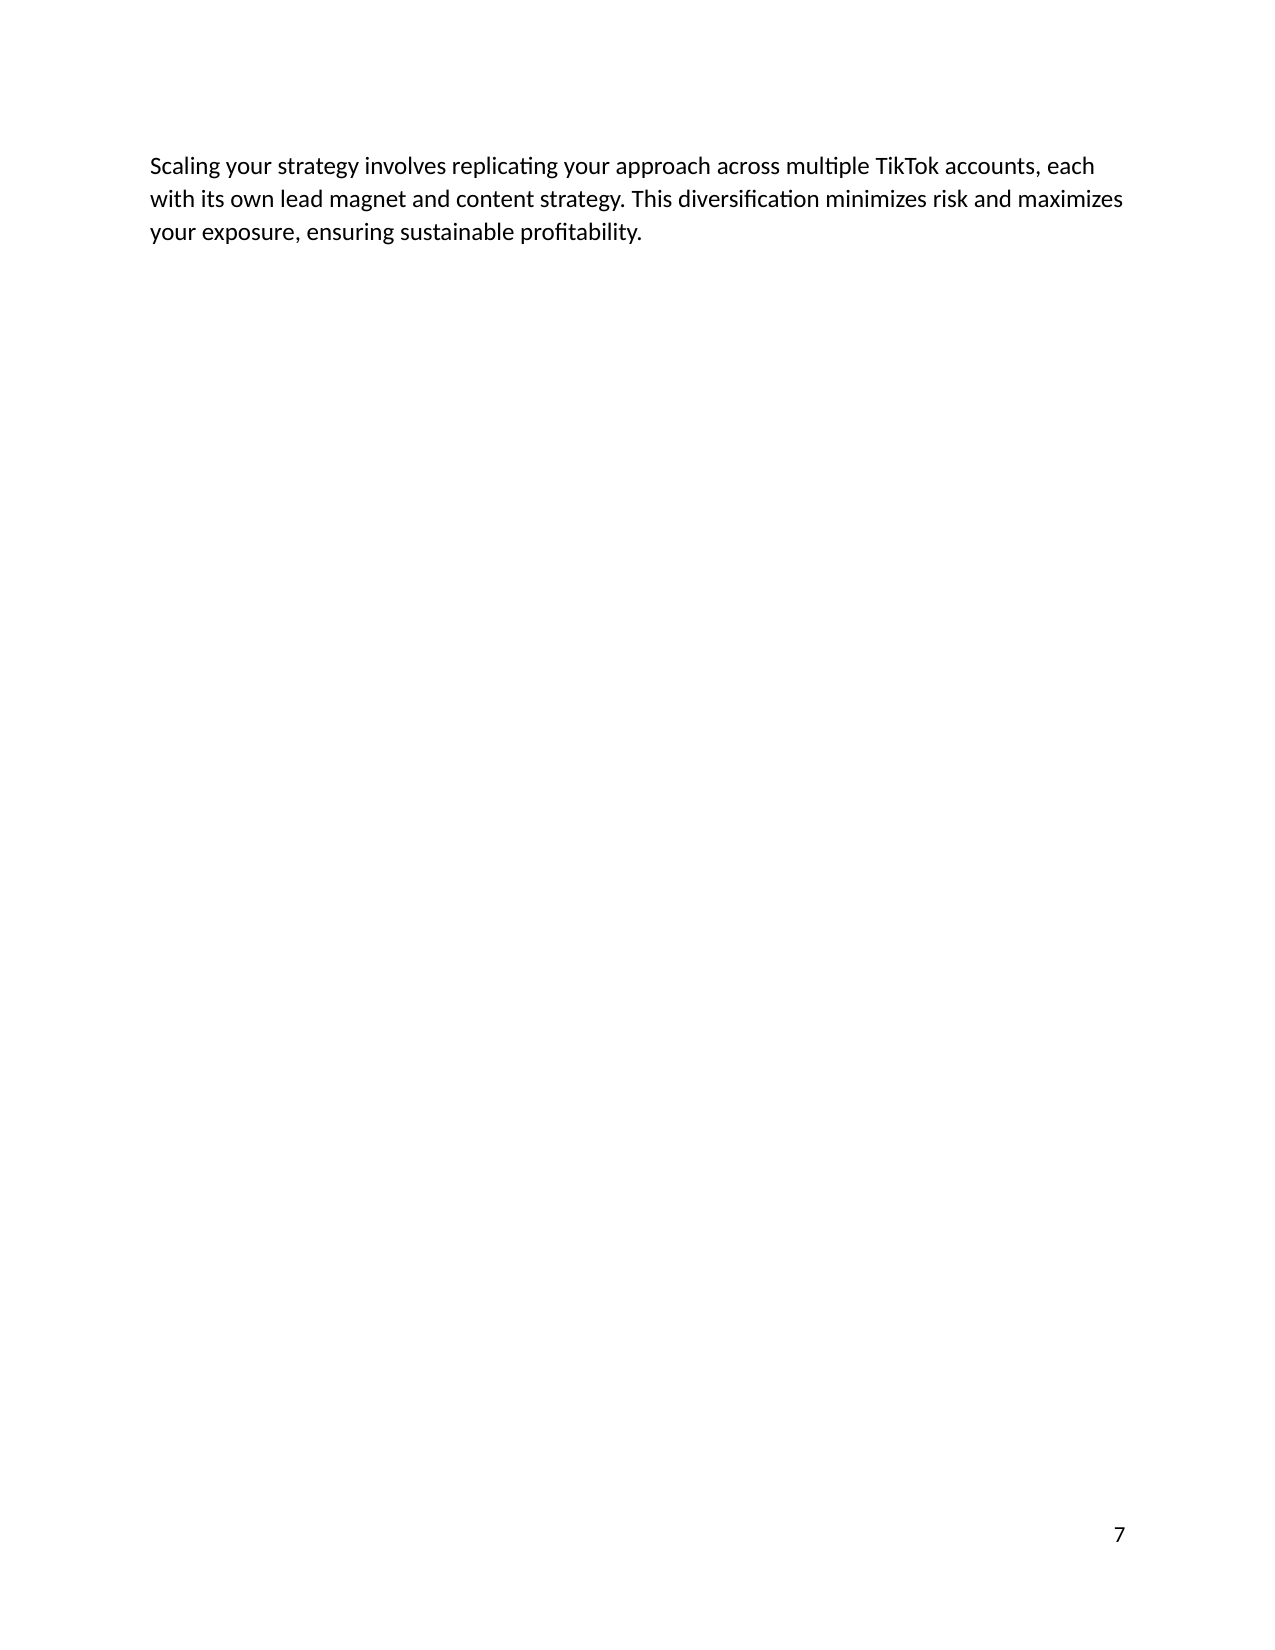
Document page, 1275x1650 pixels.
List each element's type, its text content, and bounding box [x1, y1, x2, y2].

text Scaling your strategy involves replicating your approach across multiple TikTok accounts, each with its own lead magnet and content strategy. This diversification minimizes risk and maximizes your exposure, ensuring sustainable profitability. [150, 150, 1125, 246]
